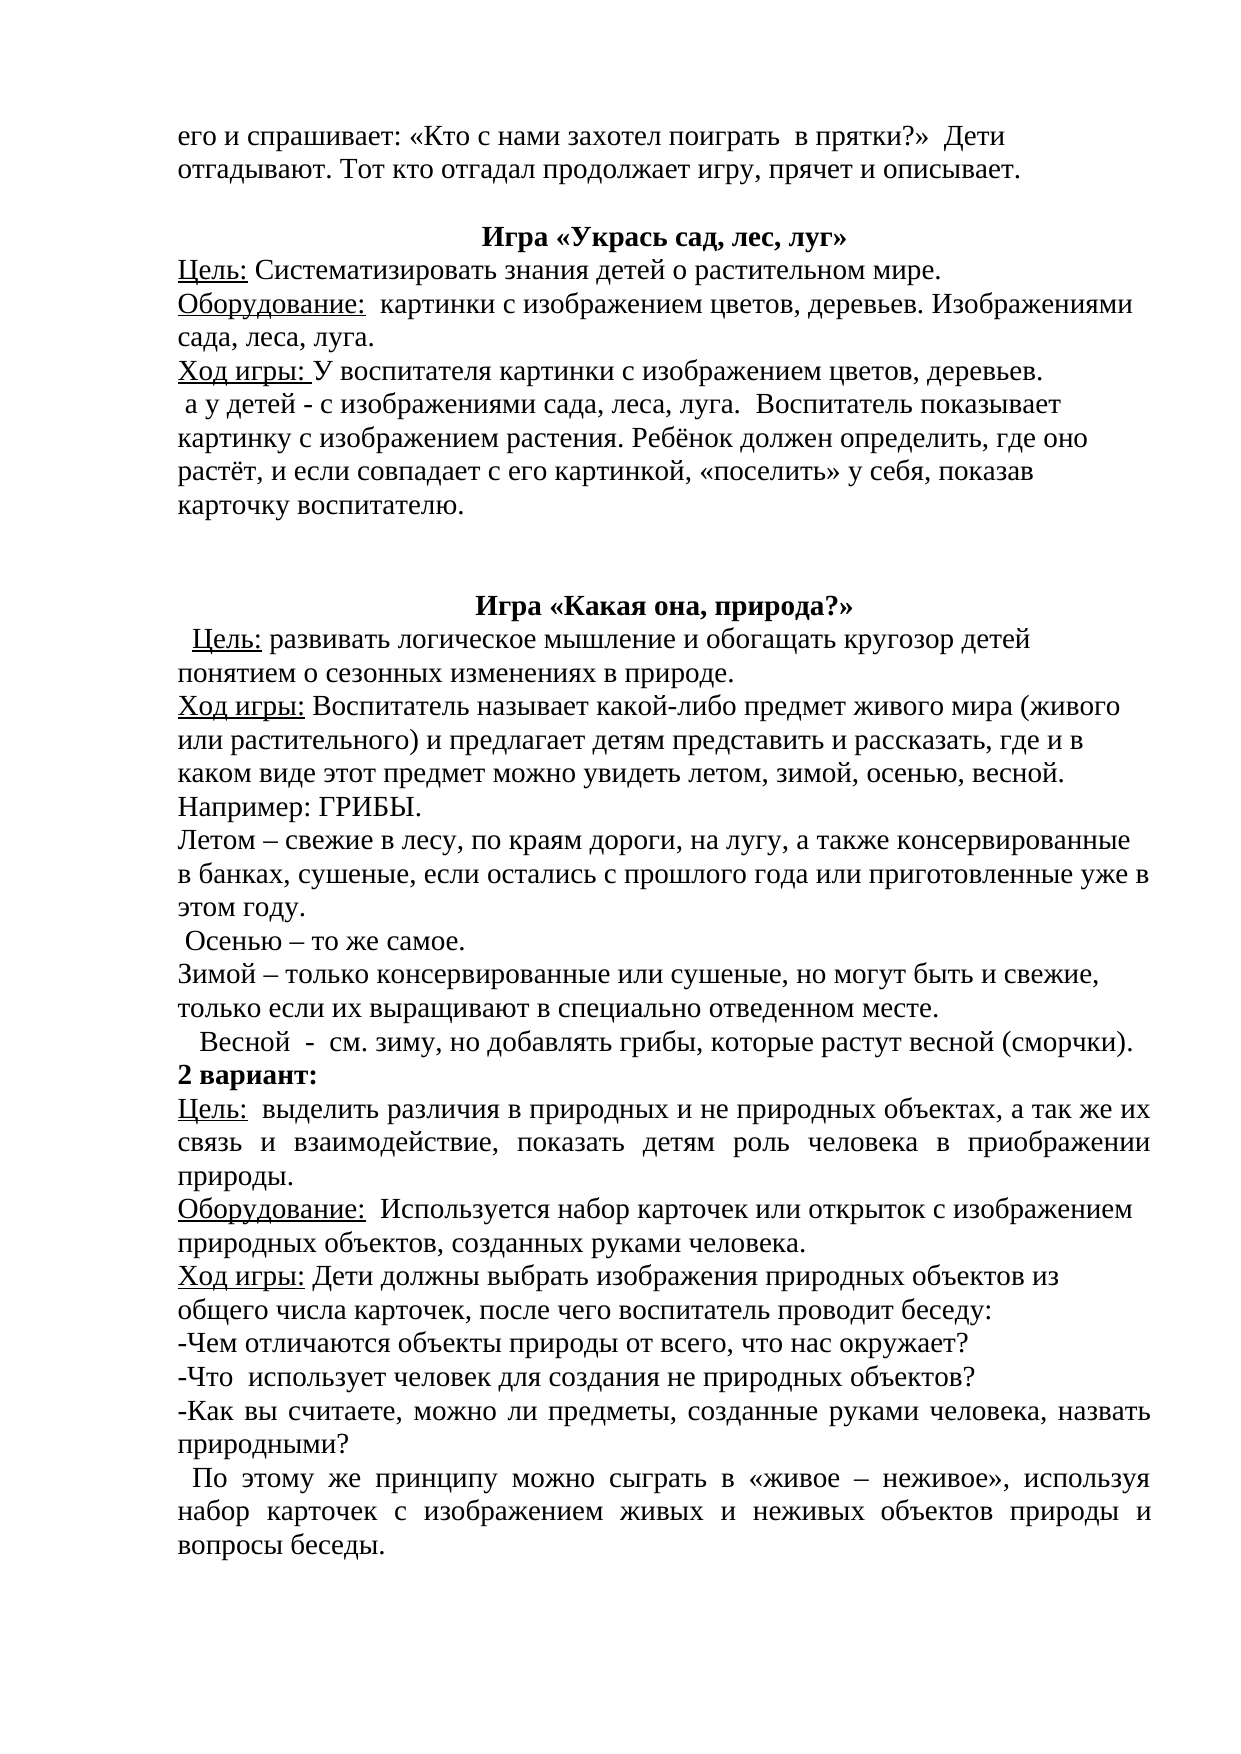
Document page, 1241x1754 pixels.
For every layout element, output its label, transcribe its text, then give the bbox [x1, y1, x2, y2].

text Зимой – только консервированные или сушеные, но могут быть и свежие, только если их выращивают в специально отведенном месте. [177, 957, 1152, 1024]
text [177, 118, 1152, 185]
text Осенью – то же самое. [177, 923, 1152, 957]
text Например: ГРИБЫ. [177, 789, 1152, 822]
text 2 вариант: [177, 1057, 1152, 1091]
text -Что использует человек для создания не природных объектов? [177, 1359, 1152, 1393]
text Летом – свежие в лесу, по краям дороги, на лугу, а также консервированные в банках, сушеные, если остались с прошлого года или приготовленные уже в этом году. [177, 822, 1152, 923]
text Цель: выделить различия в природных и не природных объектах, а так же их связь и взаимодействие, показать детям роль человека в приображении природы. [177, 1091, 1152, 1191]
text Ход игры: Воспитатель называет какой-либо предмет живого мира (живого или растительного) и предлагает детям представить и рассказать, где и в каком виде этот предмет можно увидеть летом, зимой, осенью, весной. [177, 688, 1152, 789]
text По этому же принципу можно сыграть в «живое – неживое», используя набор карточек с изображением живых и неживых объектов природы и вопросы беседы. [177, 1460, 1152, 1560]
text Цель: развивать логическое мышление и обогащать кругозор детей понятием о сезонных изменениях в природе. [177, 621, 1152, 688]
text Оборудование: Используется набор карточек или открыток с изображением природных объектов, созданных руками человека. [177, 1191, 1152, 1258]
text Игра «Укрась сад, лес, луг» [177, 219, 1152, 252]
text Цель: Систематизировать знания детей о растительном мире. [177, 252, 1152, 286]
text а у детей - с изображениями сада, леса, луга. Воспитатель показывает картинку с изображением растения. Ребёнок должен определить, где оно растёт, и если совпадает с его картинкой, «поселить» у себя, показав карточку воспитателю. [177, 386, 1152, 521]
text -Чем отличаются объекты природы от всего, что нас окружает? [177, 1326, 1152, 1359]
text Весной - см. зиму, но добавлять грибы, которые растут весной (сморчки). [177, 1024, 1152, 1057]
text -Как вы считаете, можно ли предметы, созданные руками человека, назвать природными? [177, 1393, 1152, 1460]
text Ход игры: У воспитателя картинки с изображением цветов, деревьев. [177, 353, 1152, 386]
text Ход игры: Дети должны выбрать изображения природных объектов из общего числа карточек, после чего воспитатель проводит беседу: [177, 1258, 1152, 1326]
text Оборудование: картинки с изображением цветов, деревьев. Изображениями сада, леса, луга. [177, 286, 1152, 353]
text Игра «Какая она, природа?» [177, 588, 1152, 621]
